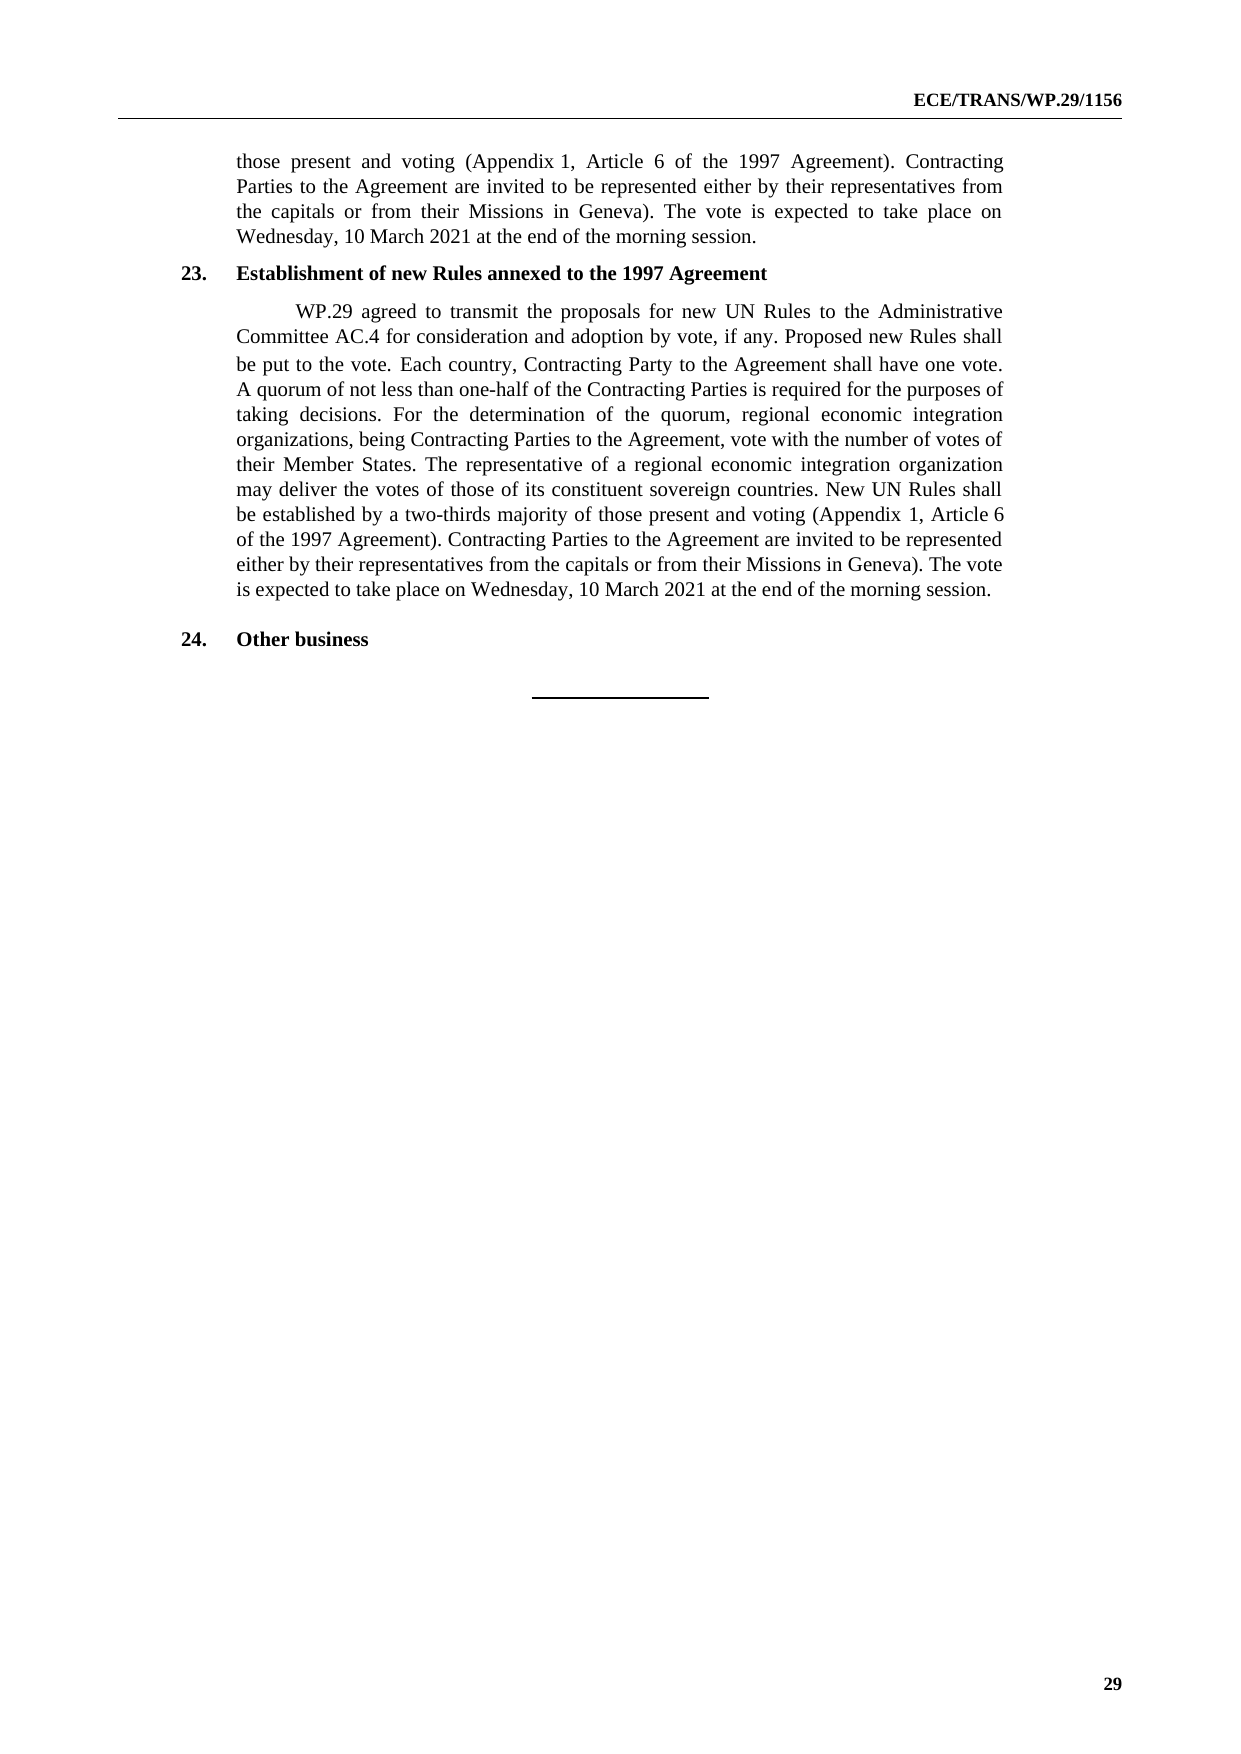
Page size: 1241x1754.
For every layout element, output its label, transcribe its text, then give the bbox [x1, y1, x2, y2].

text 23. Establishment of new Rules annexed to the 1997 Agreement [118, 260, 1004, 285]
text WP.29 agreed to transmit the proposals for new UN Rules to the Administrative Committee AC.4 for consideration and adoption by vote, if any. Proposed new Rules shall be put to the vote. Each country, Contracting Party to the Agreement shall have one vote. A quorum of not less than one-half of the Contracting Parties is required for the purposes of taking decisions. For the determination of the quorum, regional economic integration organizations, being Contracting Parties to the Agreement, vote with the number of votes of their Member States. The representative of a regional economic integration organization may deliver the votes of those of its constituent sovereign countries. New UN Rules shall be established by a two-thirds majority of those present and voting (Appendix 1, Article 6 of the 1997 Agreement). Contracting Parties to the Agreement are invited to be represented either by their representatives from the capitals or from their Missions in Geneva). The vote is expected to take place on Wednesday, 10 March 2021 at the end of the morning session. [236, 298, 1004, 601]
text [236, 148, 1004, 248]
text 24. Other business [118, 626, 1004, 651]
